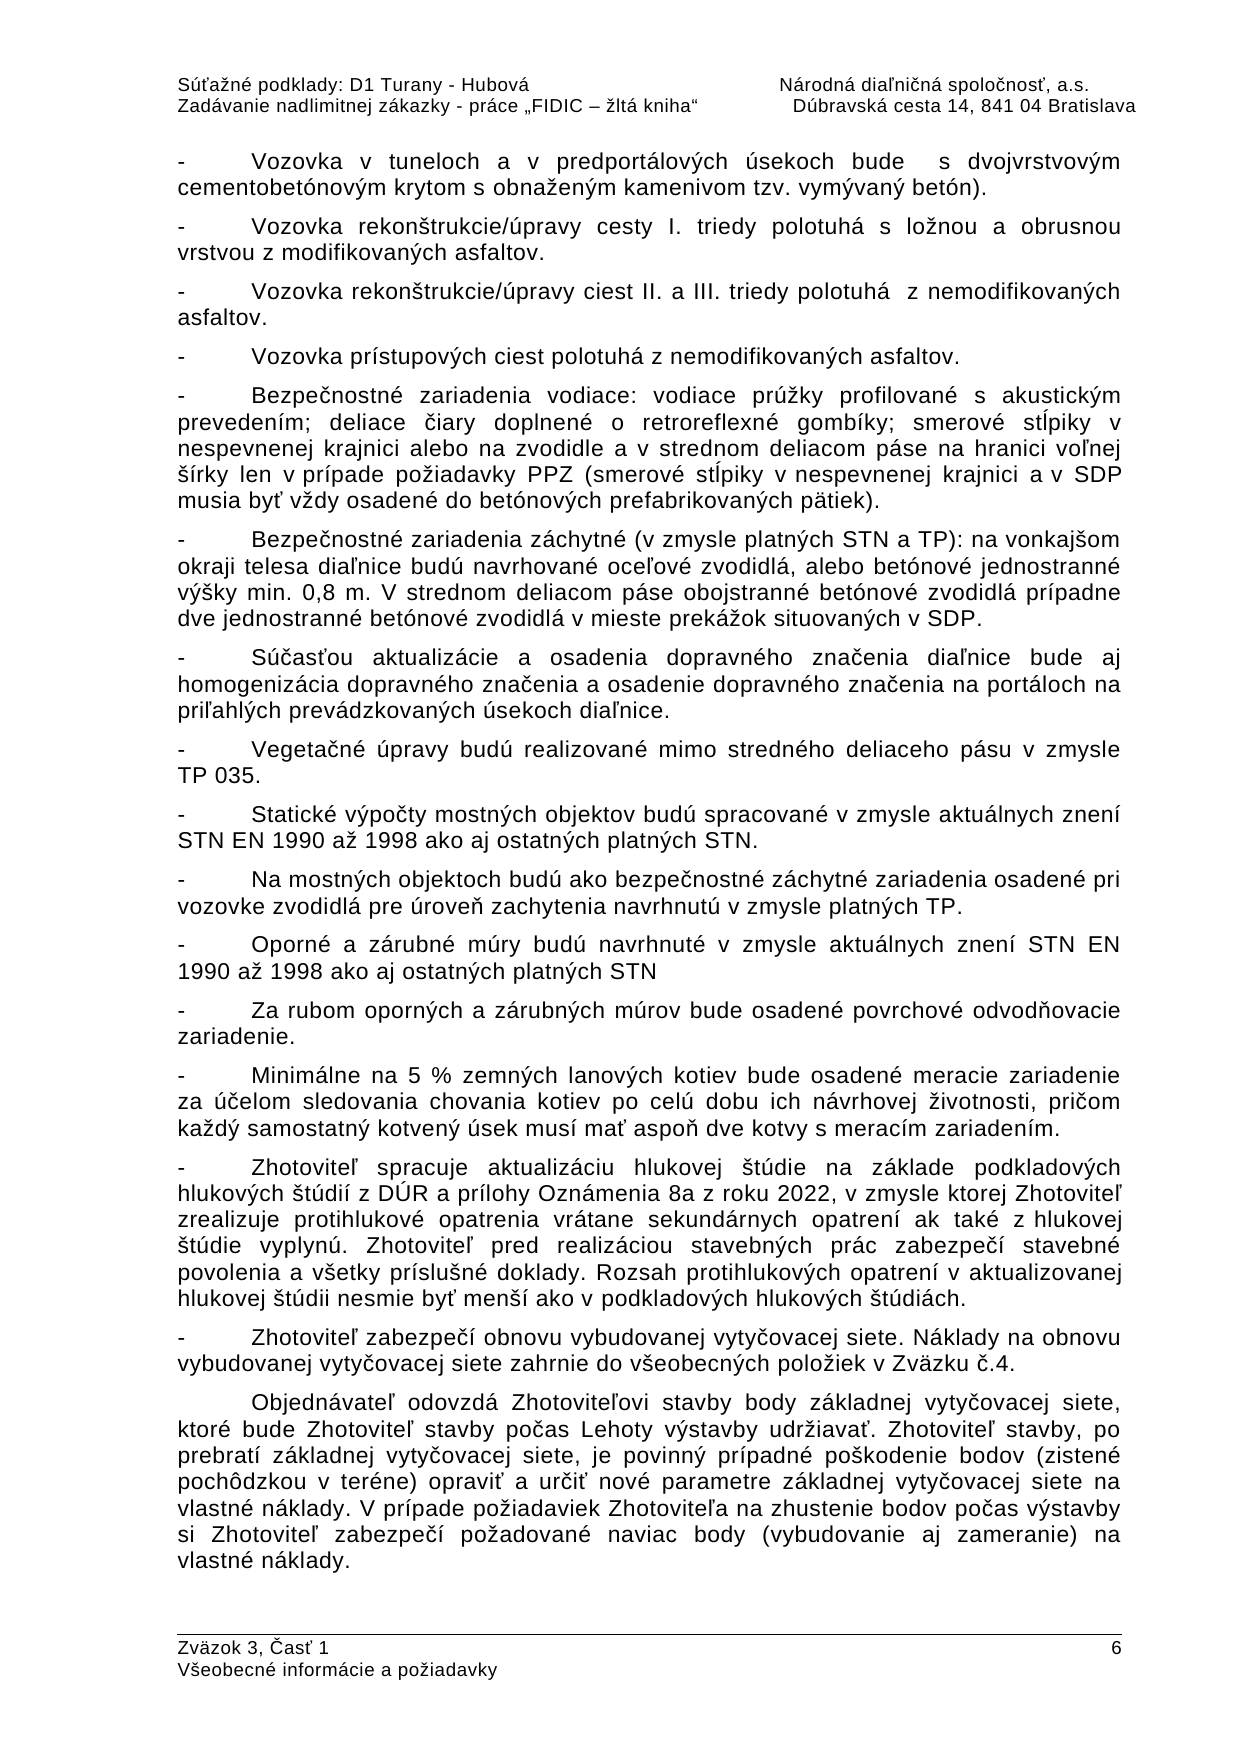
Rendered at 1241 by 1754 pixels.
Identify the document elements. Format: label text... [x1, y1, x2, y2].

text - Súčasťou aktualizácie a osadenia dopravného značenia diaľnice bude aj homogenizácia dopravného značenia a osadenie dopravného značenia na portáloch na priľahlých prevádzkovaných úsekoch diaľnice. [177, 644, 1122, 723]
text - Na mostných objektoch budú ako bezpečnostné záchytné zariadenia osadené pri vozovke zvodidlá pre úroveň zachytenia navrhnutú v zmysle platných TP. [177, 866, 1122, 919]
text - Zhotoviteľ zabezpečí obnovu vybudovanej vytyčovacej siete. Náklady na obnovu vybudovanej vytyčovacej siete zahrnie do všeobecných položiek v Zväzku č.4. [177, 1324, 1122, 1377]
text - Statické výpočty mostných objektov budú spracované v zmysle aktuálnych znení STN EN 1990 až 1998 ako aj ostatných platných STN. [177, 801, 1122, 854]
text - Zhotoviteľ spracuje aktualizáciu hlukovej štúdie na základe podkladových hlukových štúdií z DÚR a prílohy Oznámenia 8a z roku 2022, v zmysle ktorej Zhotoviteľ zrealizuje protihlukové opatrenia vrátane sekundárnych opatrení ak také z hlukovej štúdie vyplynú. Zhotoviteľ pred realizáciou stavebných prác zabezpečí stavebné povolenia a všetky príslušné doklady. Rozsah protihlukových opatrení v aktualizovanej hlukovej štúdii nesmie byť menší ako v podkladových hlukových štúdiách. [177, 1153, 1122, 1312]
text - Vozovka prístupových ciest polotuhá z nemodifikovaných asfaltov. [177, 343, 1122, 369]
text - Vegetačné úpravy budú realizované mimo stredného deliaceho pásu v zmysle TP 035. [177, 736, 1122, 788]
text - Bezpečnostné zariadenia vodiace: vodiace prúžky profilované s akustickým prevedením; deliace čiary doplnené o retroreflexné gombíky; smerové stĺpiky v nespevnenej krajnici alebo na zvodidle a v strednom deliacom páse na hranici voľnej šírky len v prípade požiadavky PPZ (smerové stĺpiky v nespevnenej krajnici a v SDP musia byť vždy osadené do betónových prefabrikovaných pätiek). [177, 382, 1122, 514]
text - Vozovka rekonštrukcie/úpravy ciest II. a III. triedy polotuhá z nemodifikovaných asfaltov. [177, 278, 1122, 331]
text - Minimálne na 5 % zemných lanových kotiev bude osadené meracie zariadenie za účelom sledovania chovania kotiev po celú dobu ich návrhovej životnosti, pričom každý samostatný kotvený úsek musí mať aspoň dve kotvy s meracím zariadením. [177, 1062, 1122, 1141]
text - Vozovka rekonštrukcie/úpravy cesty I. triedy polotuhá s ložnou a obrusnou vrstvou z modifikovaných asfaltov. [177, 213, 1122, 266]
text Objednávateľ odovzdá Zhotoviteľovi stavby body základnej vytyčovacej siete, ktoré bude Zhotoviteľ stavby počas Lehoty výstavby udržiavať. Zhotoviteľ stavby, po prebratí základnej vytyčovacej siete, je povinný prípadné poškodenie bodov (zistené pochôdzkou v teréne) opraviť a určiť nové parametre základnej vytyčovacej siete na vlastné náklady. V prípade požiadaviek Zhotoviteľa na zhustenie bodov počas výstavby si Zhotoviteľ zabezpečí požadované naviac body (vybudovanie aj zameranie) na vlastné náklady. [177, 1389, 1122, 1574]
text - Bezpečnostné zariadenia záchytné (v zmysle platných STN a TP): na vonkajšom okraji telesa diaľnice budú navrhované oceľové zvodidlá, alebo betónové jednostranné výšky min. 0,8 m. V strednom deliacom páse obojstranné betónové zvodidlá prípadne dve jednostranné betónové zvodidlá v mieste prekážok situovaných v SDP. [177, 526, 1122, 632]
text - Vozovka v tuneloch a v predportálových úsekoch bude s dvojvrstvovým cementobetónovým krytom s obnaženým kamenivom tzv. vymývaný betón). [177, 148, 1122, 200]
text - Za rubom oporných a zárubných múrov bude osadené povrchové odvodňovacie zariadenie. [177, 997, 1122, 1049]
text - Oporné a zárubné múry budú navrhnuté v zmysle aktuálnych znení STN EN 1990 až 1998 ako aj ostatných platných STN [177, 931, 1122, 984]
